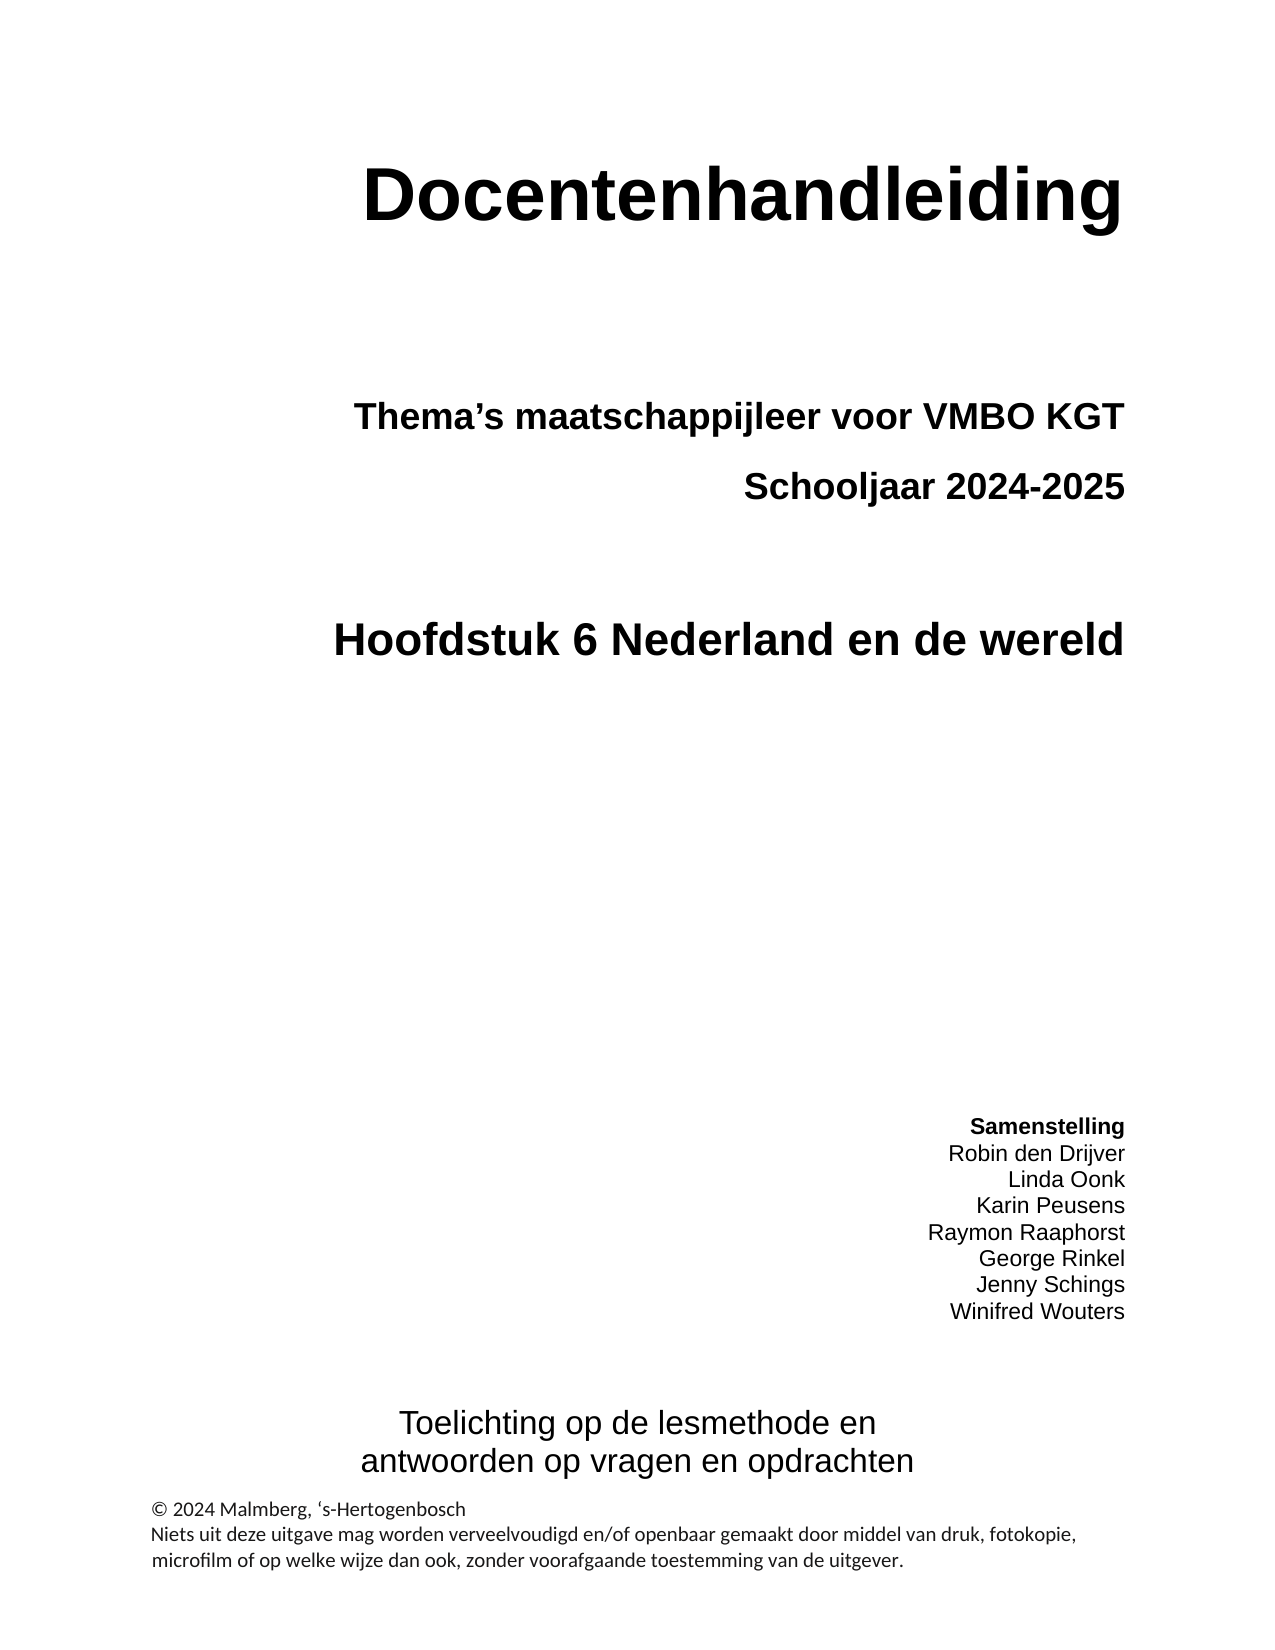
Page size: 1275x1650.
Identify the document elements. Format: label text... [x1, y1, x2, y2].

text Hoofdstuk 6 Nederland en de wereld [150, 612, 1125, 665]
text Thema’s maatschappijleer voor VMBO KGT [150, 394, 1125, 437]
text antwoorden op vragen en opdrachten [150, 1441, 1125, 1480]
text Raymon Raaphorst [150, 1218, 1125, 1245]
text George Rinkel [150, 1245, 1125, 1271]
text Winifred Wouters [150, 1298, 1125, 1324]
text Linda Oonk [150, 1166, 1125, 1192]
text Karin Peusens [150, 1192, 1125, 1218]
text Jenny Schings [150, 1271, 1125, 1298]
text Schooljaar 2024-2025 [150, 464, 1125, 507]
text Robin den Drijver [150, 1139, 1125, 1166]
text Samenstelling [150, 1113, 1125, 1139]
text Toelichting op de lesmethode en [150, 1403, 1125, 1441]
text Docentenhandleiding [150, 150, 1125, 236]
